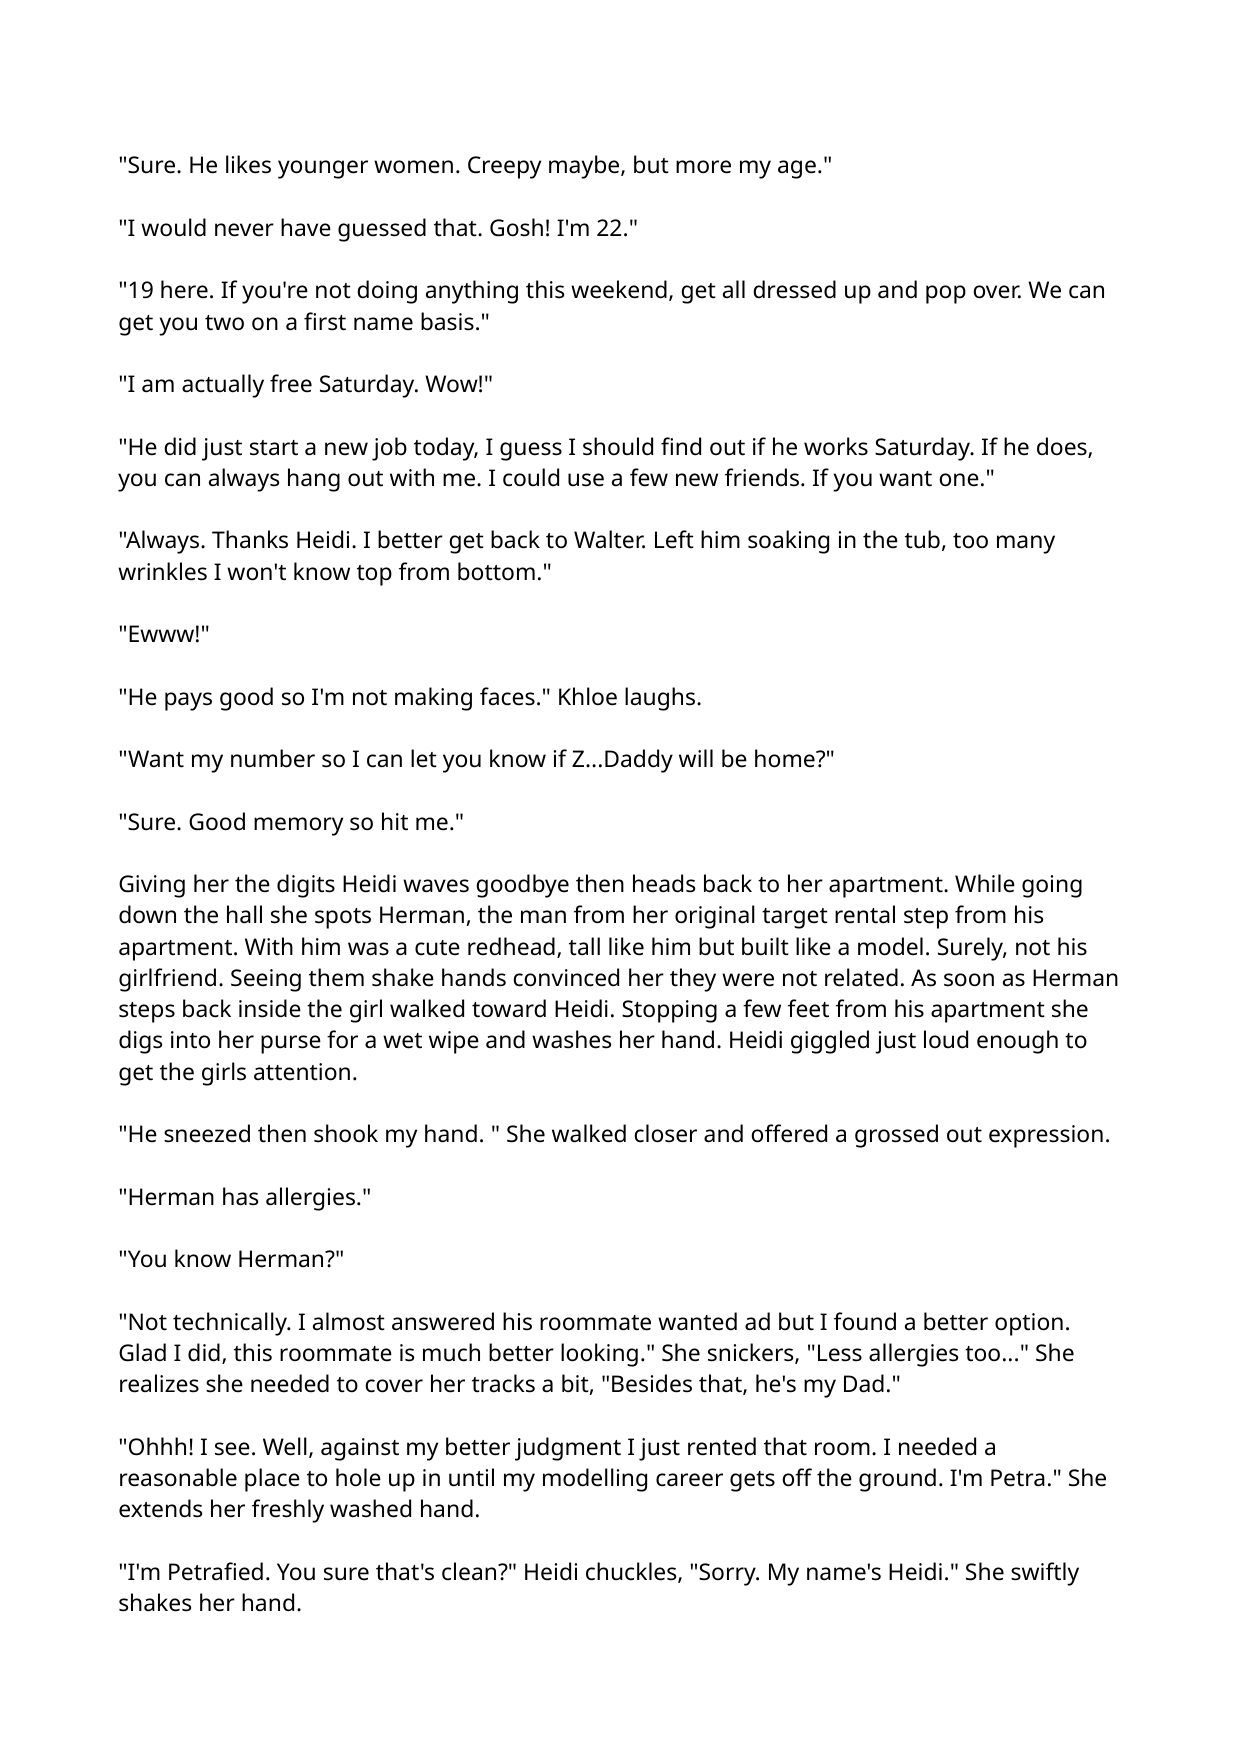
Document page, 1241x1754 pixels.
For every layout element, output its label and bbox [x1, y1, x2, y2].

text [118, 118, 1122, 1618]
